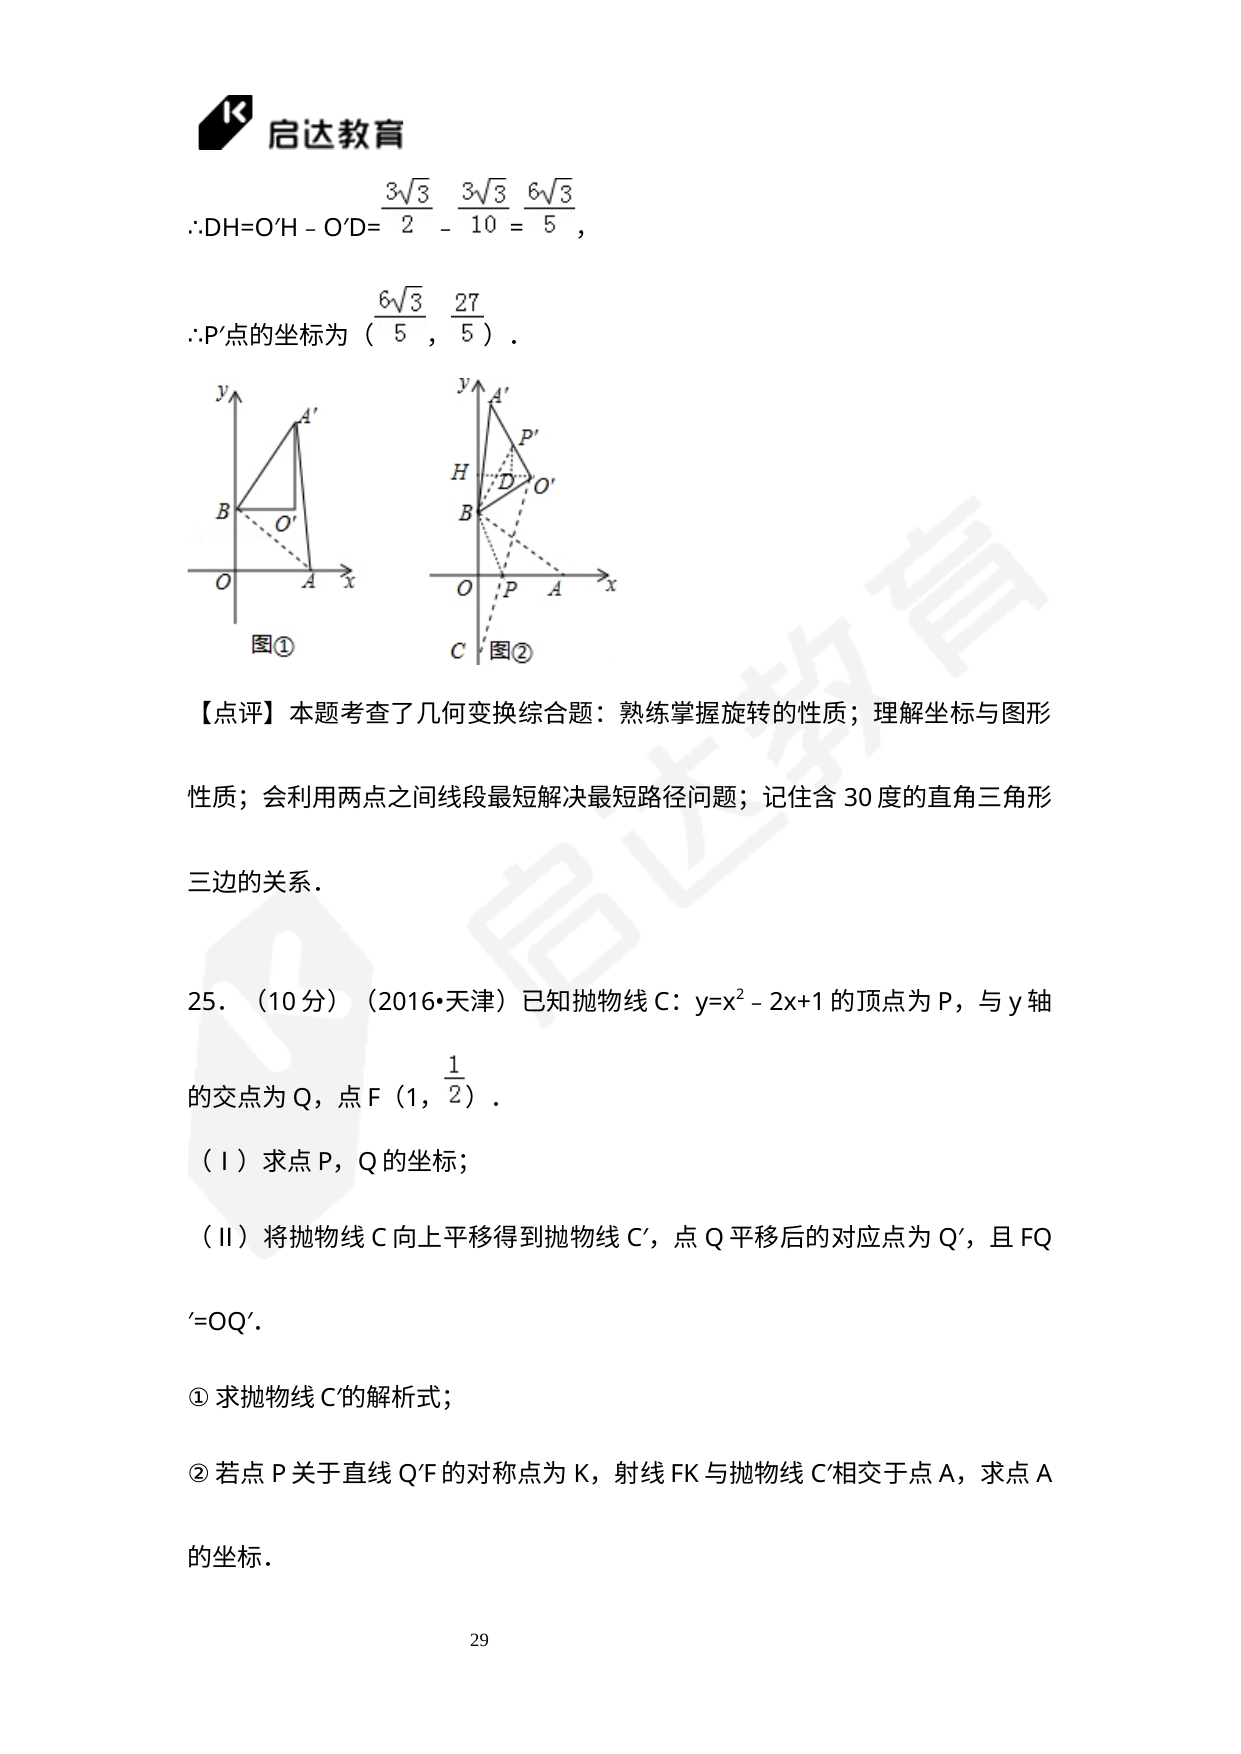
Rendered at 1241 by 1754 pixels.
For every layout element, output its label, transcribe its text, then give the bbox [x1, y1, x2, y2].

text （Ⅰ）求点P，Q的坐标； [187, 1127, 1053, 1192]
picture [523, 178, 576, 236]
picture [457, 178, 510, 236]
text ②若点P关于直线Q′F的对称点为K，射线FK与抛物线C′相交于点A，求点A的坐标． [187, 1439, 1053, 1588]
text 【点评】本题考查了几何变换综合题：熟练掌握旋转的性质；理解坐标与图形性质；会利用两点之间线段最短解决最短路径问题；记住含30度的直角三角形三边的关系． [187, 679, 1053, 913]
picture [374, 286, 426, 345]
text ∴P′点的坐标为（，）． [187, 270, 1053, 368]
picture [187, 378, 618, 665]
picture [198, 95, 404, 150]
text 25．（10分）（2016•天津）已知抛物线C：y=x2﹣2x+1的顶点为P，与y轴的交点为Q，点F（1，）． [187, 967, 1053, 1116]
text ①求抛物线C′的解析式； [187, 1363, 1053, 1428]
picture [451, 289, 484, 345]
text （Ⅱ）将抛物线C向上平移得到抛物线C′，点Q平移后的对应点为Q′，且FQ′=OQ′． [187, 1203, 1053, 1352]
picture [444, 1051, 465, 1106]
text ∴DH=O′H﹣O′D=﹣=， [187, 162, 1053, 259]
picture [381, 178, 433, 236]
